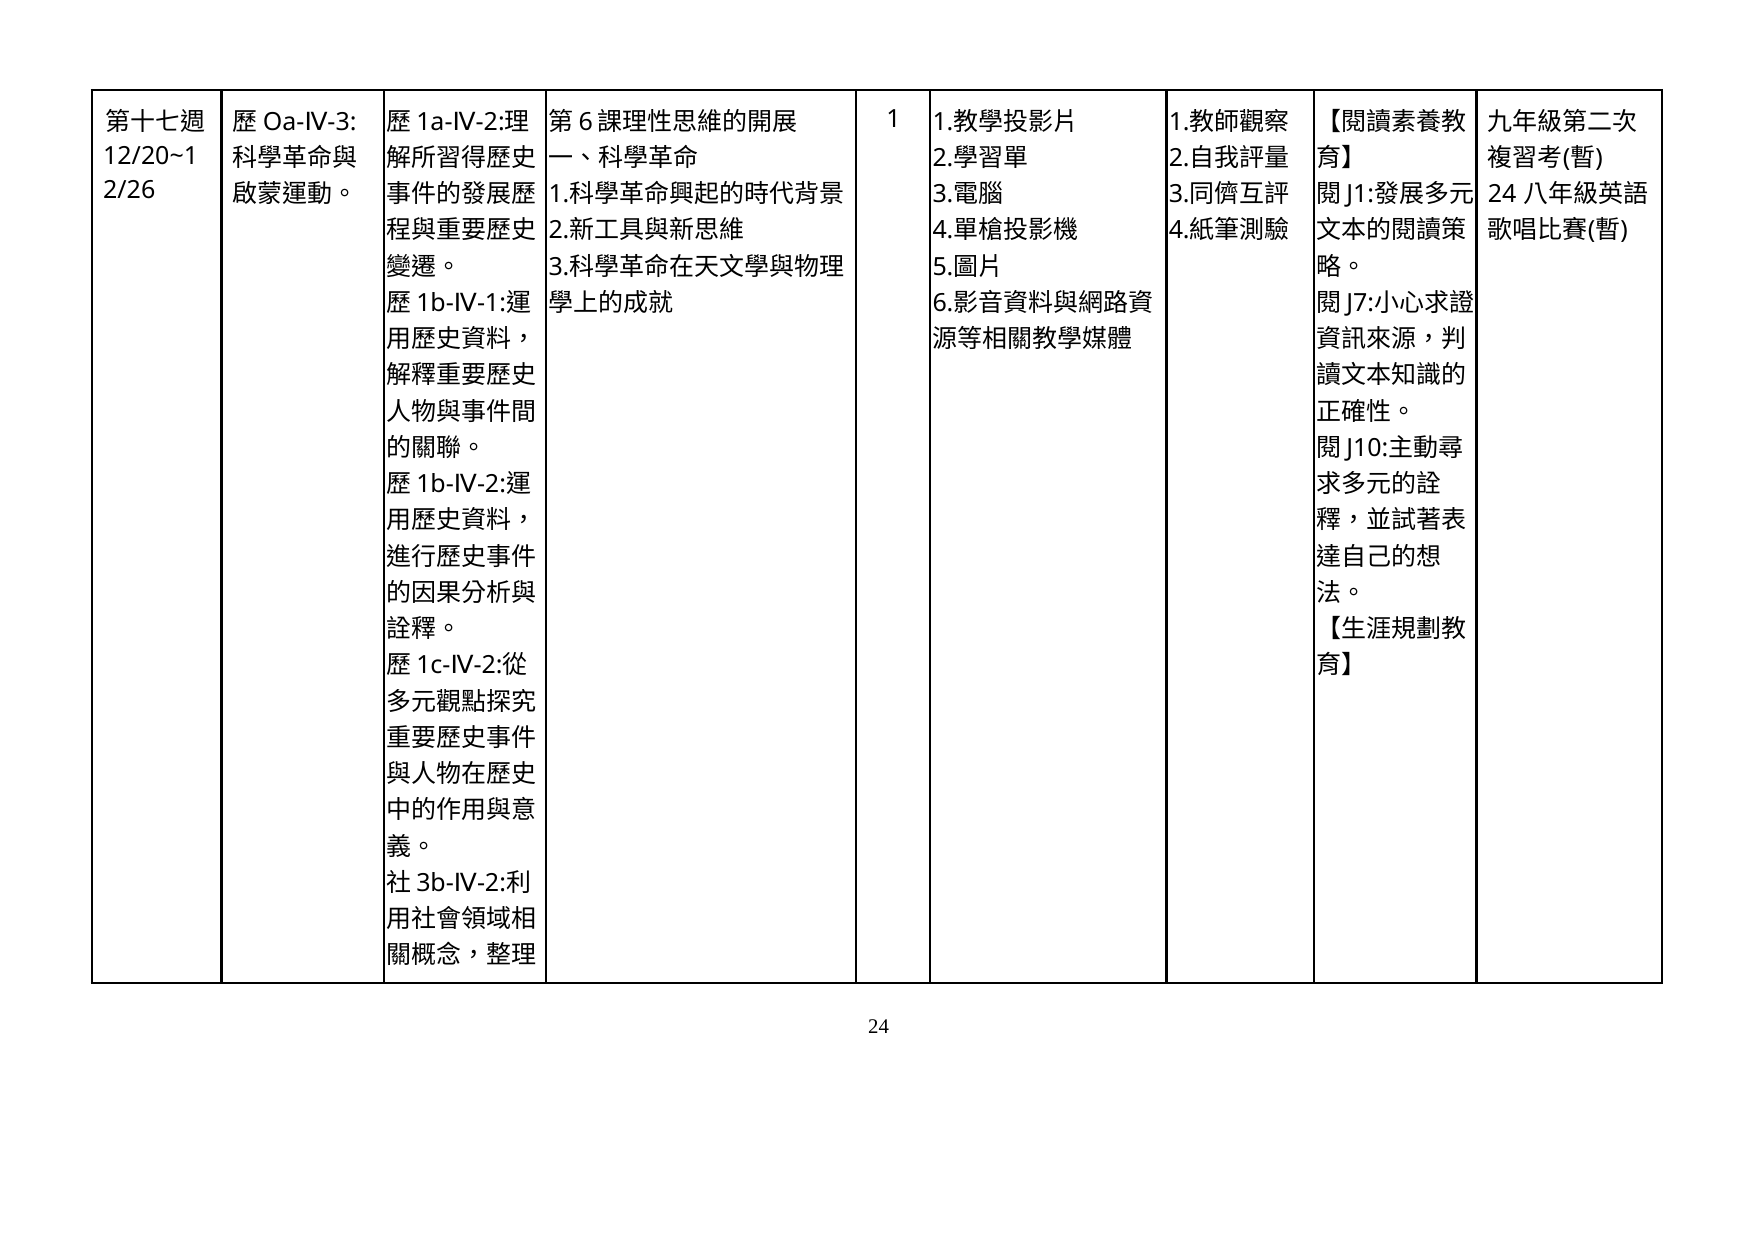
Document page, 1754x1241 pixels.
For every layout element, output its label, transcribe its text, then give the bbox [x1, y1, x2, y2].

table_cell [1168, 91, 1313, 982]
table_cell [1315, 91, 1475, 982]
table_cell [385, 91, 545, 982]
table_cell 第十七週 12/20~12/26 [93, 91, 220, 982]
table_cell 歷Oa-Ⅳ-3:科學革命與啟蒙運動。 [223, 91, 383, 982]
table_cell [1478, 91, 1661, 982]
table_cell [931, 91, 1165, 982]
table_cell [547, 91, 855, 982]
table_cell 1 [857, 91, 929, 982]
